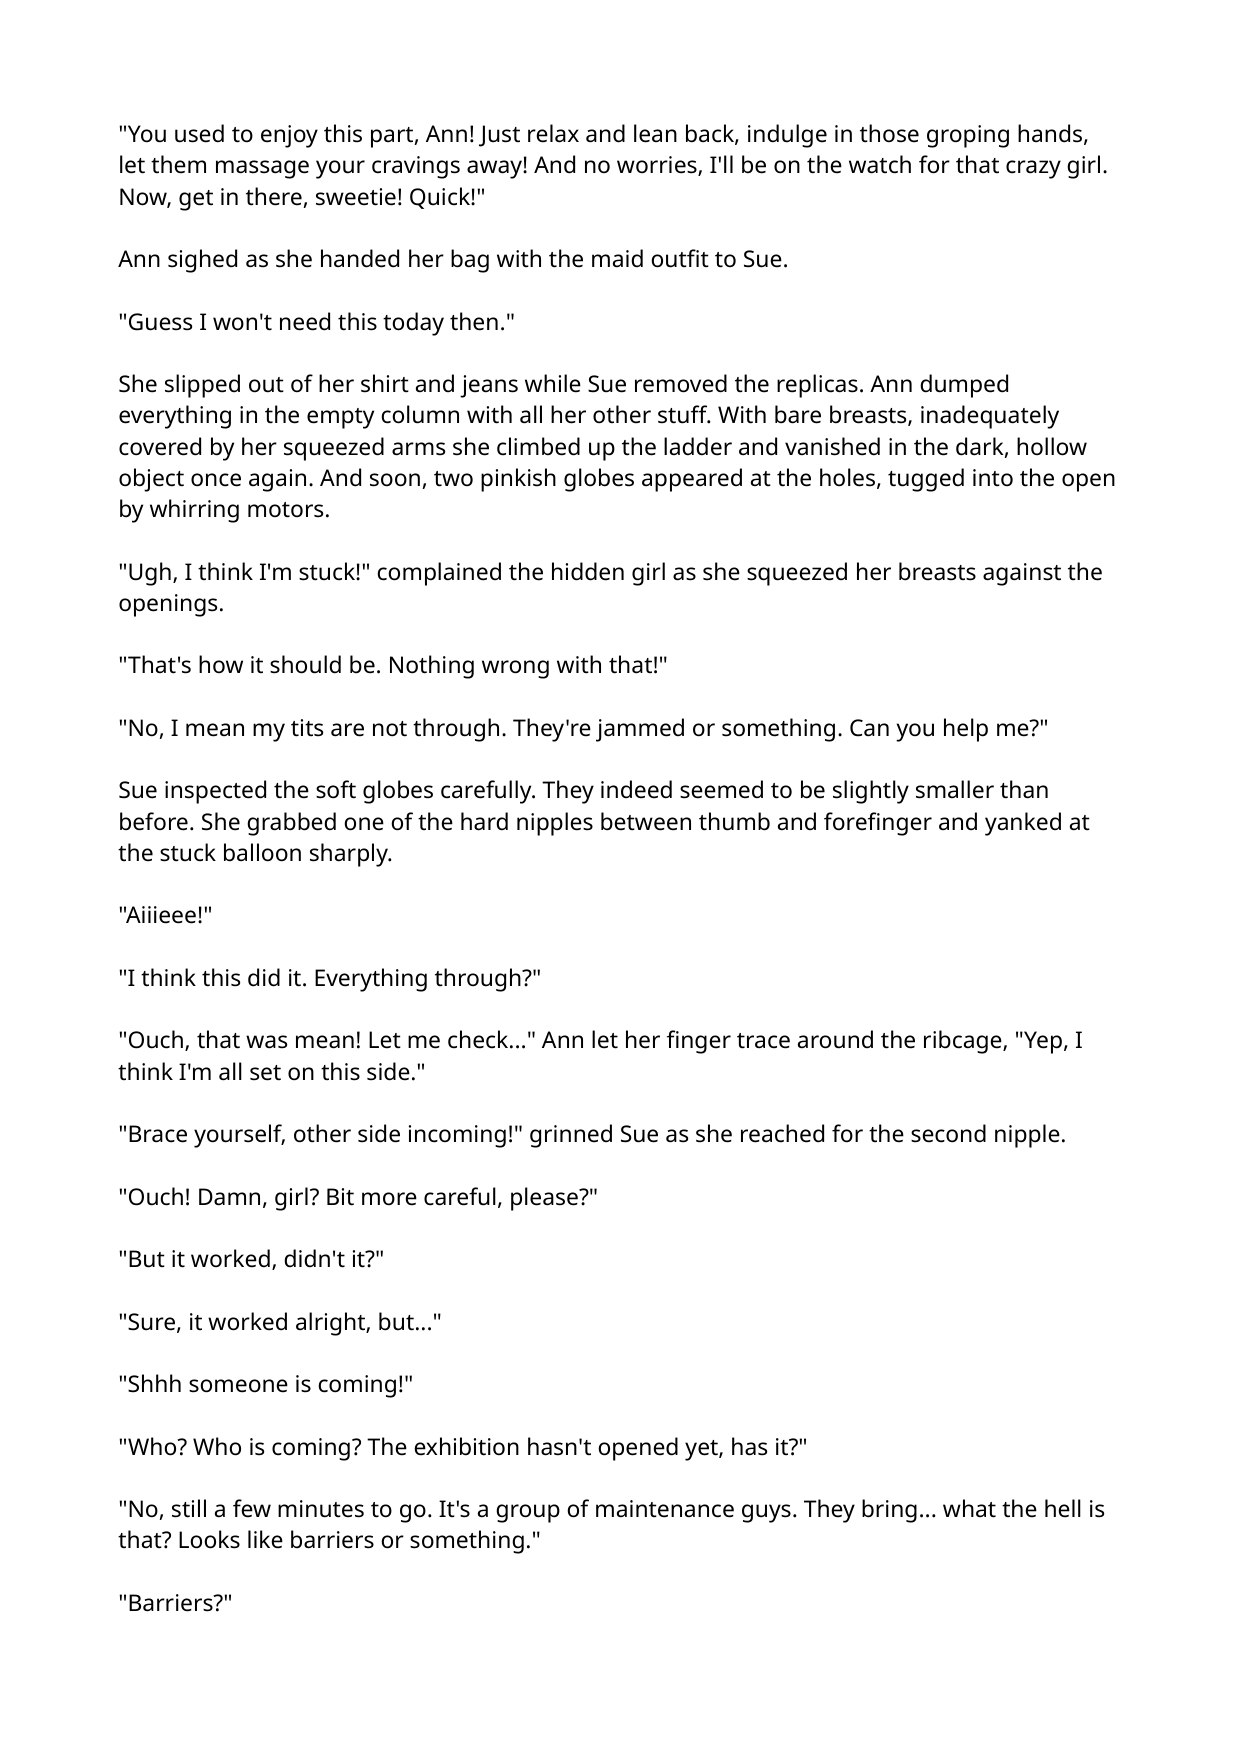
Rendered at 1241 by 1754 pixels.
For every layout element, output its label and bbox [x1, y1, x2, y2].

text [118, 118, 1122, 1618]
